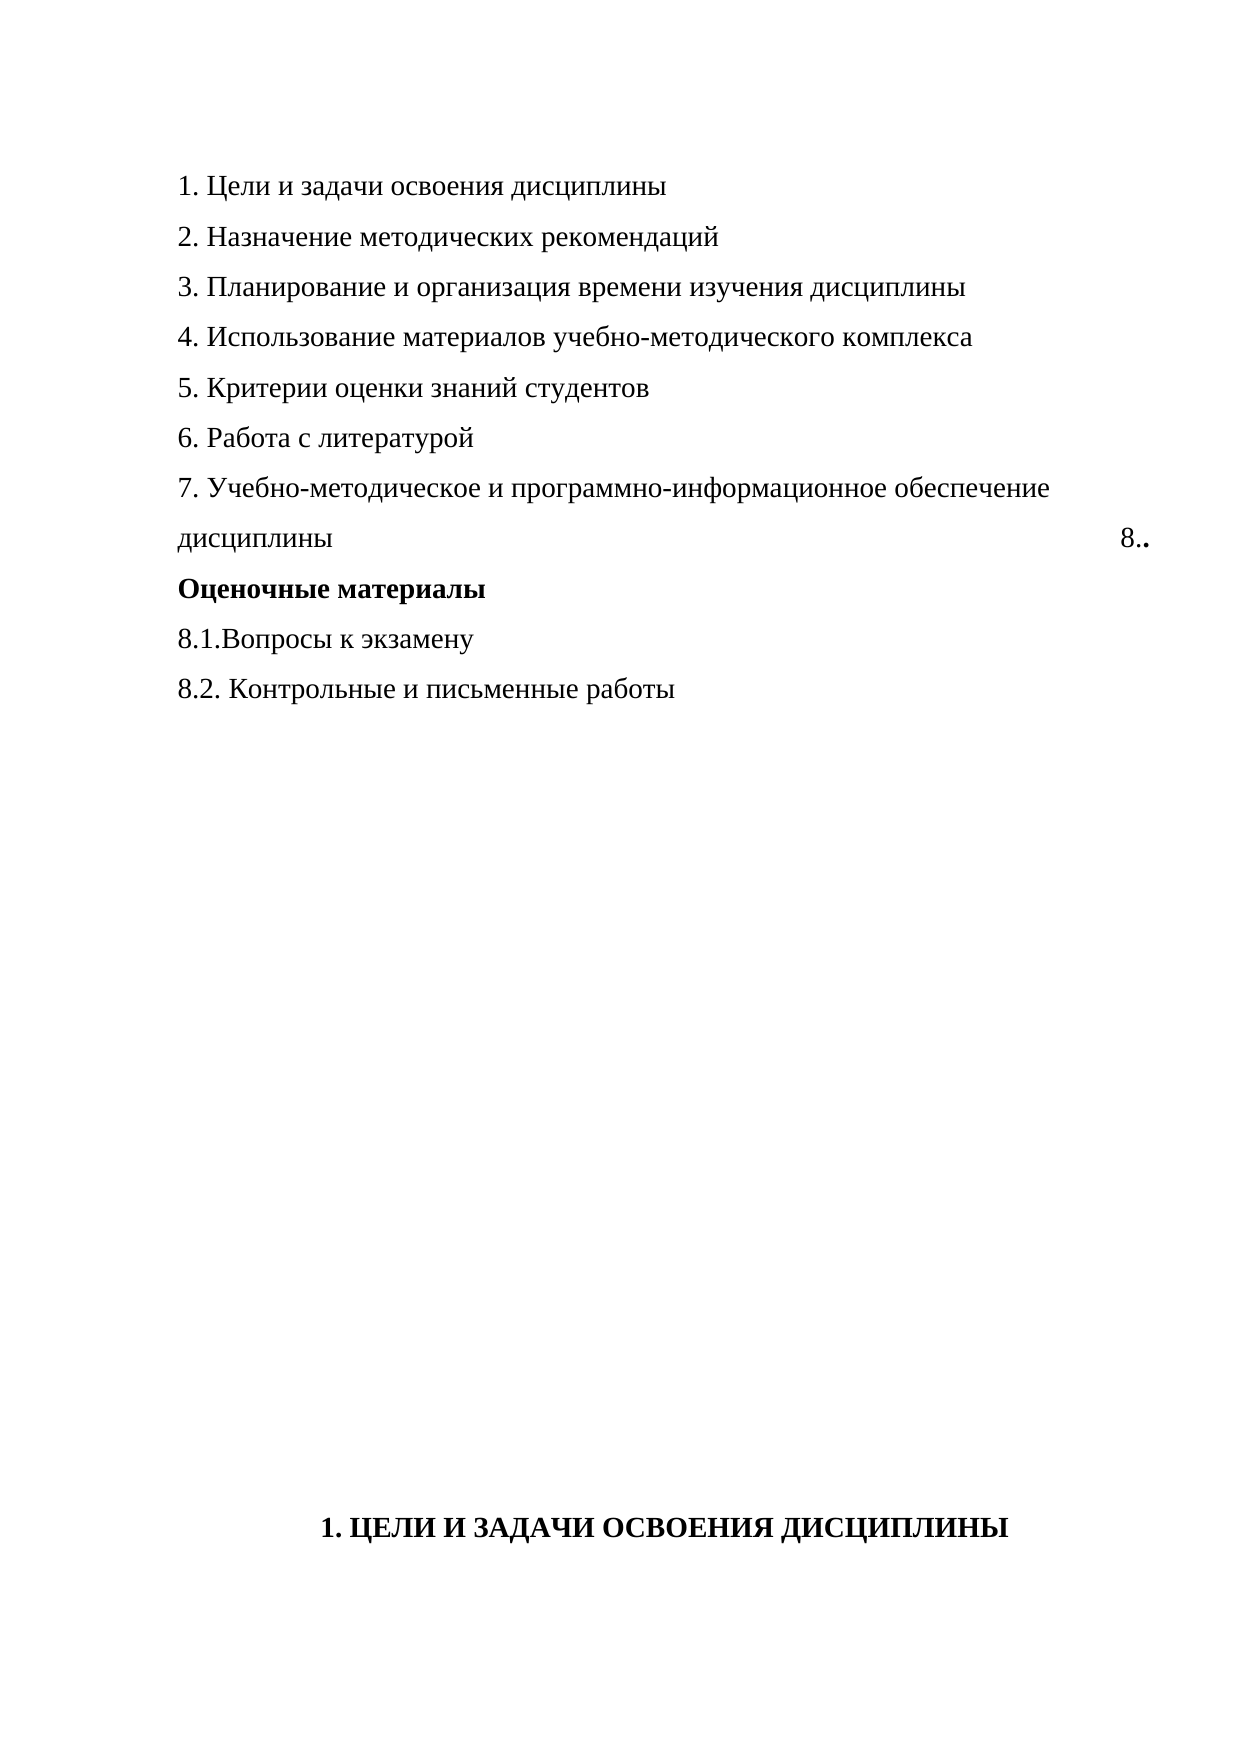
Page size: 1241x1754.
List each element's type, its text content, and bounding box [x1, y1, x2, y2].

text 6. Работа с литературой [177, 420, 1152, 453]
text 1. ЦЕЛИ И ЗАДАЧИ ОСВОЕНИЯ ДИСЦИПЛИНЫ [177, 1510, 1152, 1544]
text 2. Назначение методических рекомендаций [177, 219, 1152, 252]
text 3. Планирование и организация времени изучения дисциплины [177, 269, 1152, 303]
text 8.1.Вопросы к экзамену [177, 621, 1152, 655]
text 1. Цели и задачи освоения дисциплины [177, 168, 1152, 202]
text 7. Учебно-методическое и программно-информационное обеспечение дисциплины 8.. Оценочные материалы [177, 470, 1152, 604]
text 5. Критерии оценки знаний студентов [177, 370, 1152, 403]
text 8.2. Контрольные и письменные работы [177, 672, 1152, 705]
text 4. Использование материалов учебно-методического комплекса [177, 319, 1152, 353]
